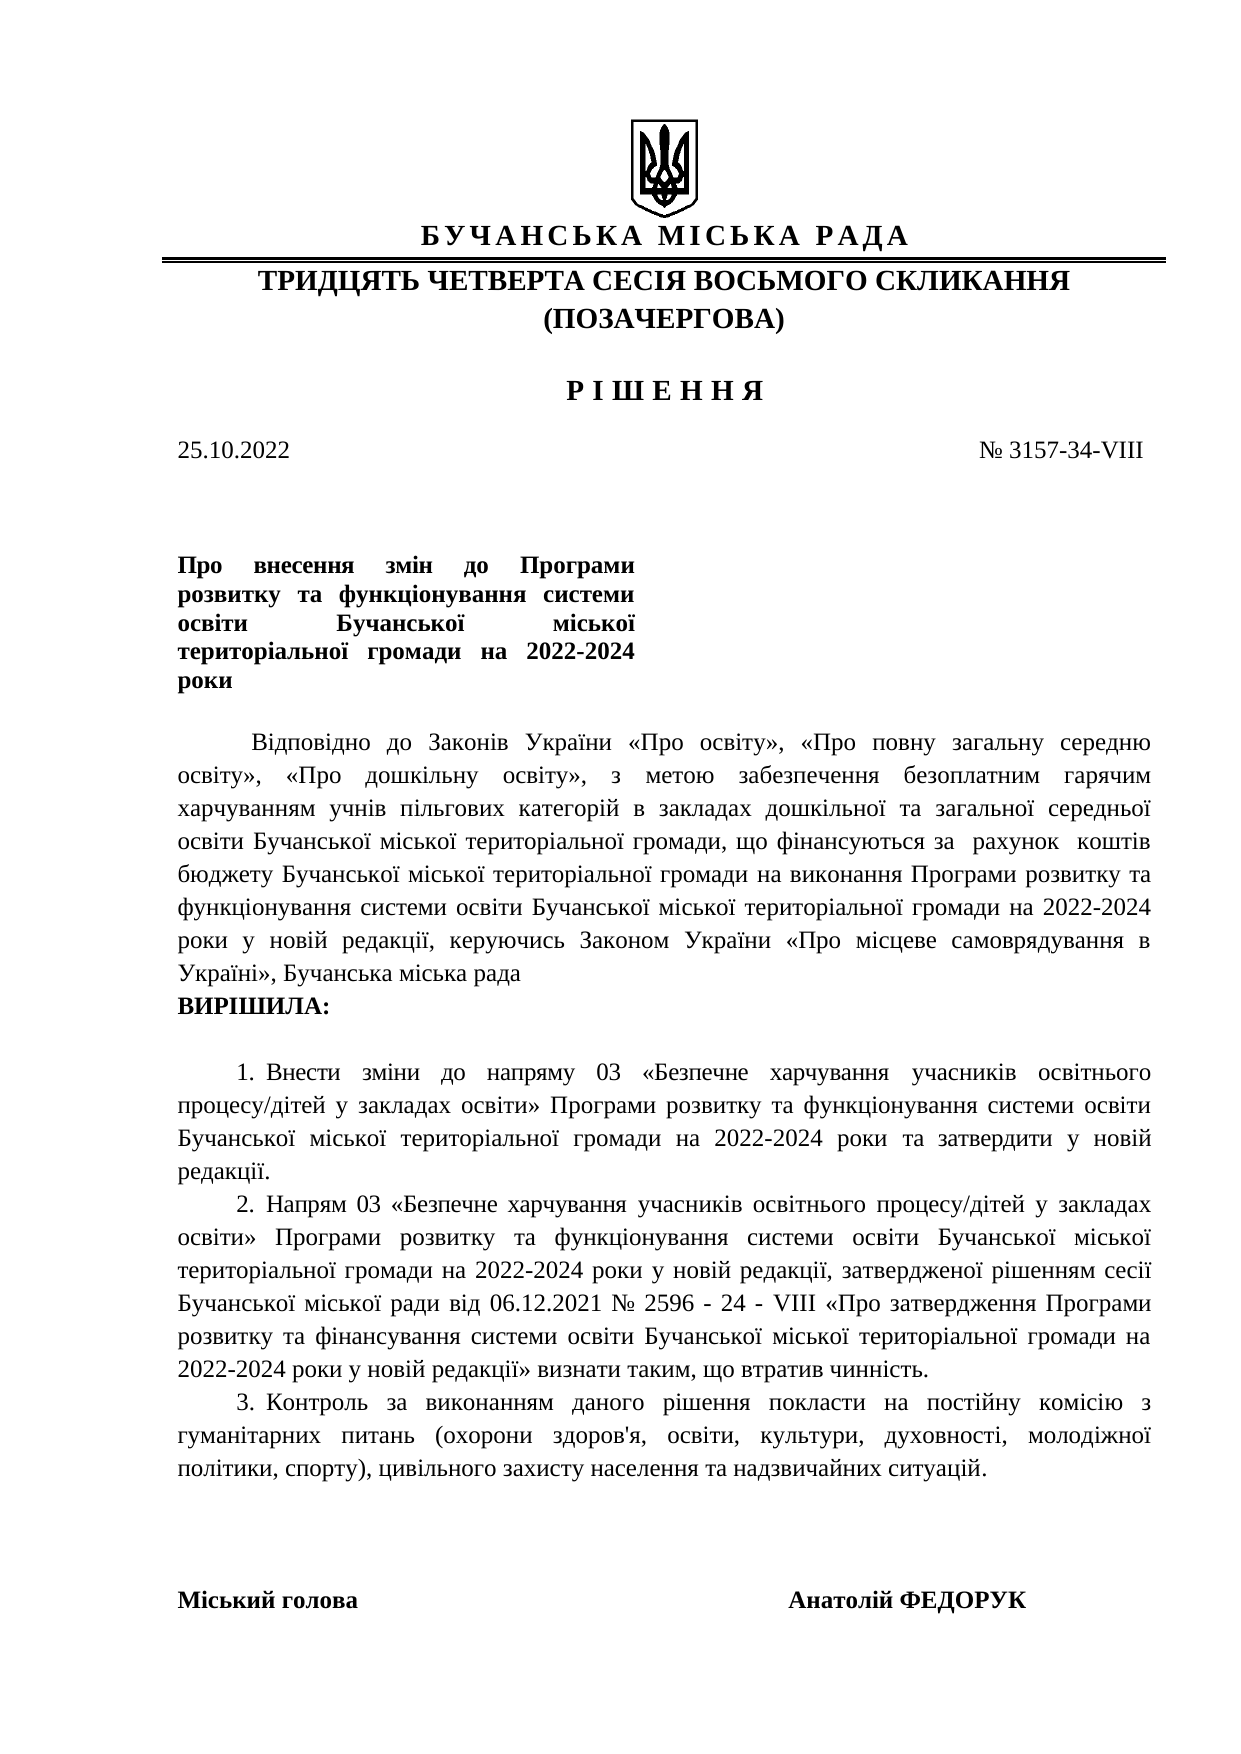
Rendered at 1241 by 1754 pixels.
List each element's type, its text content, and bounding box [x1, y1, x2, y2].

text БУЧАНСЬКА МІСЬКА РАДА [177, 218, 1152, 252]
table_header ТРИДЦЯТЬ ЧЕТВЕРТА СЕСІЯ ВОСЬМОГО СКЛИКАННЯ (ПОЗАЧЕРГОВА) [162, 263, 1166, 339]
text Про внесення змін до Програми розвитку та функціонування системи освіти Бучанської міської територіальної громади на 2022-2024 роки [177, 550, 635, 694]
text РІШЕННЯ [177, 373, 1152, 406]
text ВИРІШИЛА: [177, 991, 1152, 1020]
list Контроль за виконанням даного рішення покласти на постійну комісію з гуманітарних питань (охорони здоров'я, освіти, культури, духовності, молодіжної політики, спорту), цивільного захисту населення та надзвичайних ситуацій. [177, 1387, 1152, 1482]
text Міський голова Анатолій ФЕДОРУК [177, 1585, 1152, 1614]
list Внести зміни до напряму 03 «Безпечне харчування учасників освітнього процесу/дітей у закладах освіти» Програми розвитку та функціонування системи освіти Бучанської міської територіальної громади на 2022-2024 роки та затвердити у новій редакції. [177, 1057, 1152, 1185]
text Відповідно до Законів України «Про освіту», «Про повну загальну середню освіту», «Про дошкільну освіту», з метою забезпечення безоплатним гарячим харчуванням учнів пільгових категорій в закладах дошкільної та загальної середньої освіти Бучанської міської територіальної громади, що фінансуються за рахунок коштів бюджету Бучанської міської територіальної громади на виконання Програми розвитку та функціонування системи освіти Бучанської міської територіальної громади на 2022-2024 роки у новій редакції, керуючись Законом України «Про місцеве самоврядування в Україні», Бучанська міська рада [177, 727, 1152, 987]
list Напрям 03 «Безпечне харчування учасників освітнього процесу/дітей у закладах освіти» Програми розвитку та функціонування системи освіти Бучанської міської територіальної громади на 2022-2024 роки у новій редакції, затвердженої рішенням сесії Бучанської міської ради від 06.12.2021 № 2596 - 24 - VIIІ «Про затвердження Програми розвитку та фінансування системи освіти Бучанської міської територіальної громади на 2022-2024 роки у новій редакції» визнати таким, що втратив чинність. [177, 1189, 1152, 1383]
subtitle 25.10.2022 № 3157-34-VIІІ [177, 435, 1152, 464]
picture [629, 118, 700, 219]
